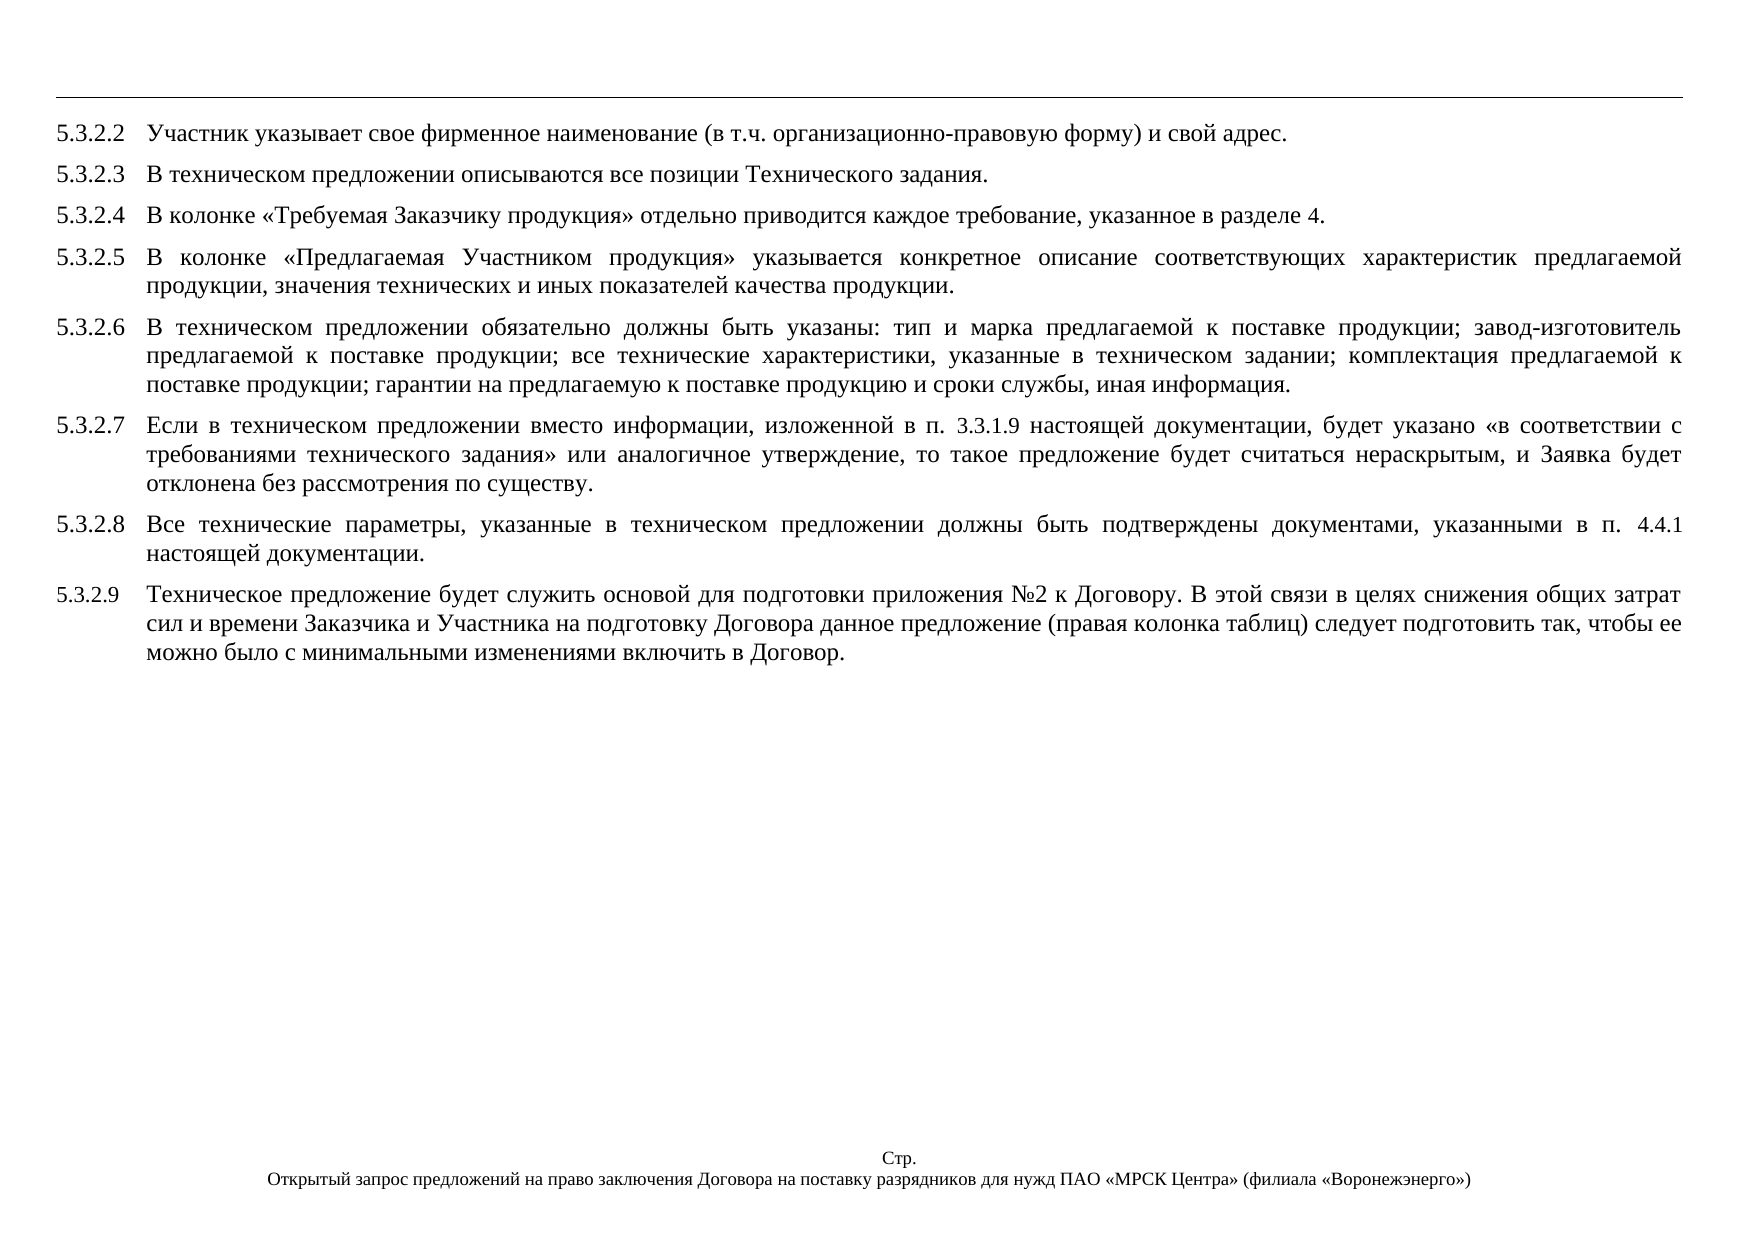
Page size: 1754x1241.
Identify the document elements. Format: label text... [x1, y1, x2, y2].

list Если в техническом предложении вместо информации, изложенной в п. 3.3.1.9 настоящей документации, будет указано «в соответствии с требованиями технического задания» или аналогичное утверждение, то такое предложение будет считаться нераскрытым, и Заявка будет отклонена без рассмотрения по существу. [56, 411, 1683, 497]
list Техническое предложение будет служить основой для подготовки приложения №2 к Договору. В этой связи в целях снижения общих затрат сил и времени Заказчика и Участника на подготовку Договора данное предложение (правая колонка таблиц) следует подготовить так, чтобы ее можно было с минимальными изменениями включить в Договор. [56, 579, 1683, 666]
list Все технические параметры, указанные в техническом предложении должны быть подтверждены документами, указанными в п. 4.4.1 настоящей документации. [56, 509, 1683, 567]
list В колонке «Требуемая Заказчику продукция» отдельно приводится каждое требование, указанное в разделе 4. [56, 201, 1683, 229]
list В техническом предложении обязательно должны быть указаны: тип и марка предлагаемой к поставке продукции; завод-изготовитель предлагаемой к поставке продукции; все технические характеристики, указанные в техническом задании; комплектация предлагаемой к поставке продукции; гарантии на предлагаемую к поставке продукцию и сроки службы, иная информация. [56, 312, 1683, 398]
list В колонке «Предлагаемая Участником продукция» указывается конкретное описание соответствующих характеристик предлагаемой продукции, значения технических и иных показателей качества продукции. [56, 242, 1683, 299]
list Участник указывает свое фирменное наименование (в т.ч. организационно-правовую форму) и свой адрес. [56, 118, 1683, 147]
list В техническом предложении описываются все позиции Технического задания. [56, 159, 1683, 188]
